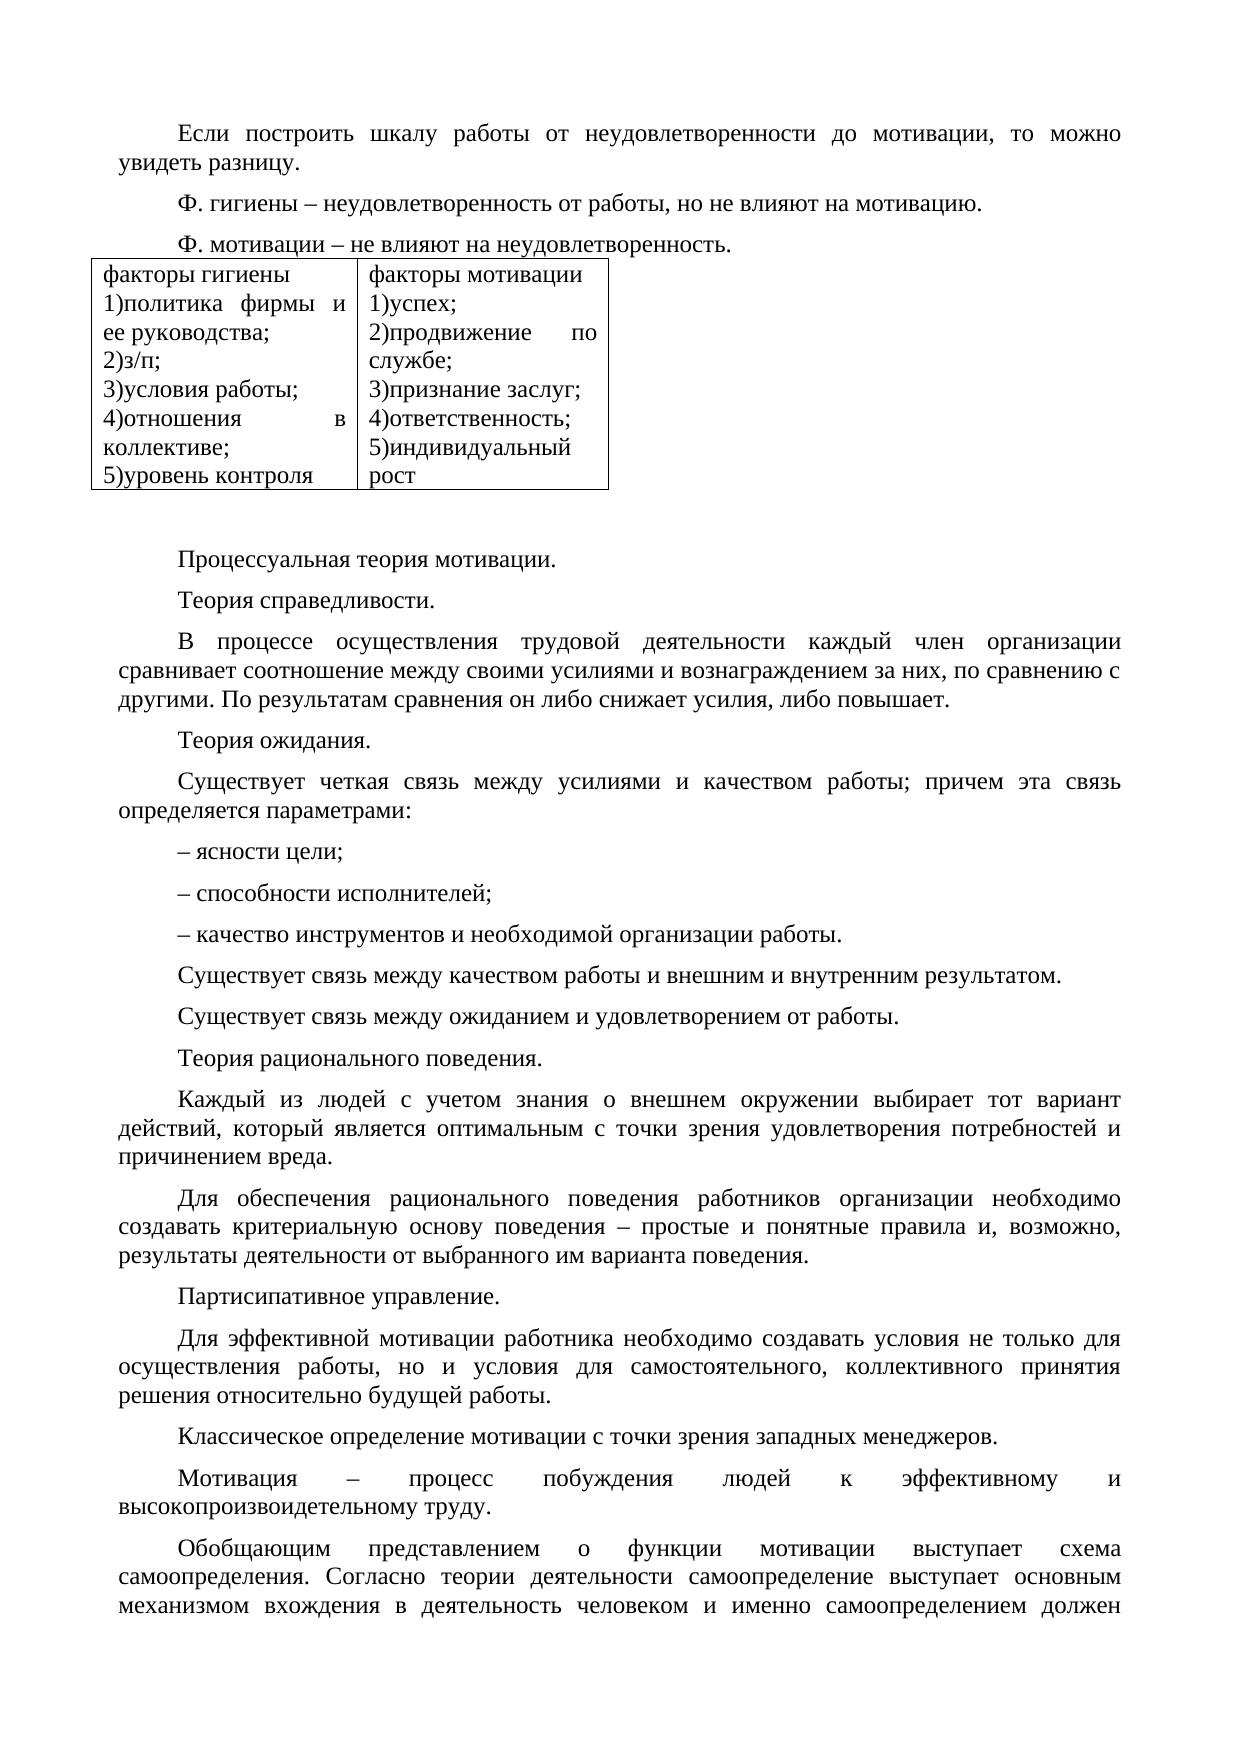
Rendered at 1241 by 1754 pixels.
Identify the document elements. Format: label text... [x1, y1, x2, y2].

text Теория справедливости. [118, 585, 1122, 614]
text Существует связь между ожиданием и удовлетворением от работы. [118, 1001, 1122, 1030]
text Ф. гигиены – неудовлетворенность от работы, но не влияют на мотивацию. [118, 188, 1122, 217]
text – ясности цели; [118, 836, 1122, 865]
table_header факторы мотивации 1)успех; 2)продвижение по службе; 3)признание заслуг; 4)ответственность; 5)индивидуальный рост [358, 259, 608, 489]
text – способности исполнителей; [118, 878, 1122, 906]
text Для эффективной мотивации работника необходимо создавать условия не только для осуществления работы, но и условия для самостоятельного, коллективного принятия решения относительно будущей работы. [118, 1323, 1122, 1409]
text Каждый из людей с учетом знания о внешнем окружении выбирает тот вариант действий, который является оптимальным с точки зрения удовлетворения потребностей и причинением вреда. [118, 1084, 1122, 1170]
text Для обеспечения рационального поведения работников организации необходимо создавать критериальную основу поведения – простые и понятные правила и, возможно, результаты деятельности от выбранного им варианта поведения. [118, 1183, 1122, 1269]
text Классическое определение мотивации с точки зрения западных менеджеров. [118, 1421, 1122, 1450]
text Мотивация – процесс побуждения людей к эффективному и высокопроизвоидетельному труду. [118, 1463, 1122, 1520]
text Если построить шкалу работы от неудовлетворенности до мотивации, то можно увидеть разницу. [118, 118, 1122, 176]
text Теория рационального поведения. [118, 1043, 1122, 1071]
text Ф. мотивации – не влияют на неудовлетворенность. [118, 229, 1122, 258]
text Существует четкая связь между усилиями и качеством работы; причем эта связь определяется параметрами: [118, 766, 1122, 824]
table_header факторы гигиены 1)политика фирмы и ее руководства; 2)з/п; 3)условия работы; 4)отношения в коллективе; 5)уровень контроля [92, 259, 357, 489]
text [118, 1533, 1122, 1619]
text Теория ожидания. [118, 725, 1122, 754]
text – качество инструментов и необходимой организации работы. [118, 919, 1122, 948]
text В процессе осуществления трудовой деятельности каждый член организации сравнивает соотношение между своими усилиями и вознаграждением за них, по сравнению с другими. По результатам сравнения он либо снижает усилия, либо повышает. [118, 626, 1122, 713]
text Партисипативное управление. [118, 1281, 1122, 1310]
text Существует связь между качеством работы и внешним и внутренним результатом. [118, 960, 1122, 989]
text Процессуальная теория мотивации. [118, 544, 1122, 573]
